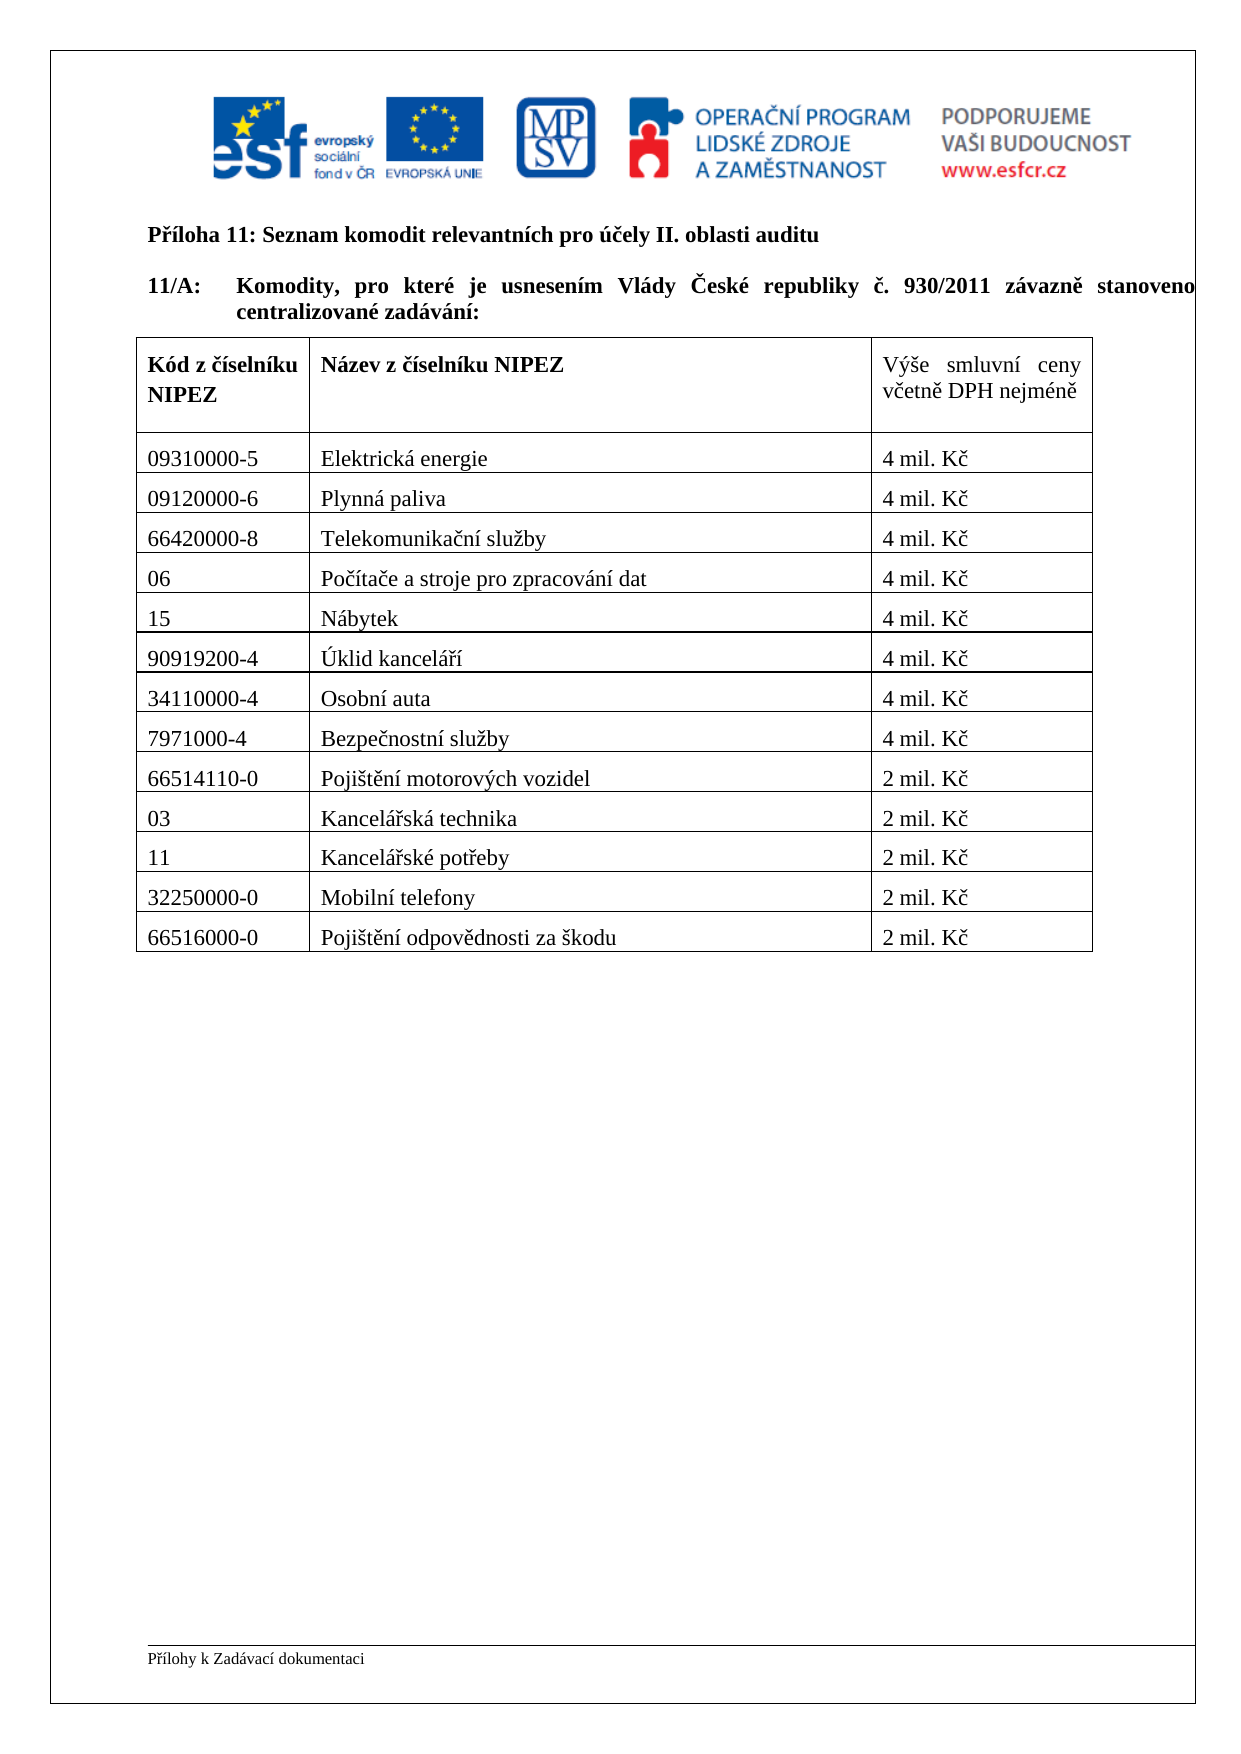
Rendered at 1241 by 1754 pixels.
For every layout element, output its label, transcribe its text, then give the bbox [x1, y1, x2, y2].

table_cell 03 [137, 792, 309, 831]
text Příloha 11: Seznam komodit relevantních pro účely II. oblasti auditu [147, 221, 1195, 247]
table_cell Kancelářské potřeby [310, 832, 871, 871]
text 11/A: Komodity, pro které je usnesením Vlády České republiky č. 930/2011 závazně stanoveno centralizované zadávání: [147, 272, 1195, 325]
table_cell 2 mil. Kč [872, 912, 1092, 951]
table_cell Kancelářská technika [310, 792, 871, 831]
table_cell 7971000-4 [137, 712, 309, 751]
table_cell 32250000-0 [137, 872, 309, 911]
table_cell Mobilní telefony [310, 872, 871, 911]
table_cell 2 mil. Kč [872, 832, 1092, 871]
table_cell 09120000-6 [137, 473, 309, 512]
table_cell 4 mil. Kč [872, 593, 1092, 631]
table_cell Nábytek [310, 593, 871, 631]
table_cell 90919200-4 [137, 633, 309, 671]
table_cell 34110000-4 [137, 673, 309, 711]
table_cell 06 [137, 553, 309, 592]
table_cell 66420000-8 [137, 513, 309, 552]
table_cell 4 mil. Kč [872, 553, 1092, 592]
table_cell Pojištění motorových vozidel [310, 752, 871, 791]
table_cell 2 mil. Kč [872, 752, 1092, 791]
table_cell Počítače a stroje pro zpracování dat [310, 553, 871, 592]
table_cell Plynná paliva [310, 473, 871, 512]
table_cell Pojištění odpovědnosti za škodu [310, 912, 871, 951]
table_cell 11 [137, 832, 309, 871]
table_header Název z číselníku NIPEZ [310, 338, 871, 432]
table_cell 4 mil. Kč [872, 513, 1092, 552]
table_cell Elektrická energie [310, 433, 871, 472]
table_cell 4 mil. Kč [872, 633, 1092, 671]
table_cell 4 mil. Kč [872, 473, 1092, 512]
table_cell 4 mil. Kč [872, 673, 1092, 711]
table_cell Osobní auta [310, 673, 871, 711]
table_cell Bezpečnostní služby [310, 712, 871, 751]
table_cell 66514110-0 [137, 752, 309, 791]
table_cell Úklid kanceláří [310, 633, 871, 671]
table_cell 15 [137, 593, 309, 631]
table_cell 2 mil. Kč [872, 872, 1092, 911]
table_cell 4 mil. Kč [872, 433, 1092, 472]
table_cell 66516000-0 [137, 912, 309, 951]
table_cell 2 mil. Kč [872, 792, 1092, 831]
table_cell 09310000-5 [137, 433, 309, 472]
table_cell 4 mil. Kč [872, 712, 1092, 751]
table_header Kód z číselníku NIPEZ [137, 338, 309, 432]
table_cell Telekomunikační služby [310, 513, 871, 552]
table_header Výše smluvní ceny včetně DPH nejméně [872, 338, 1092, 432]
